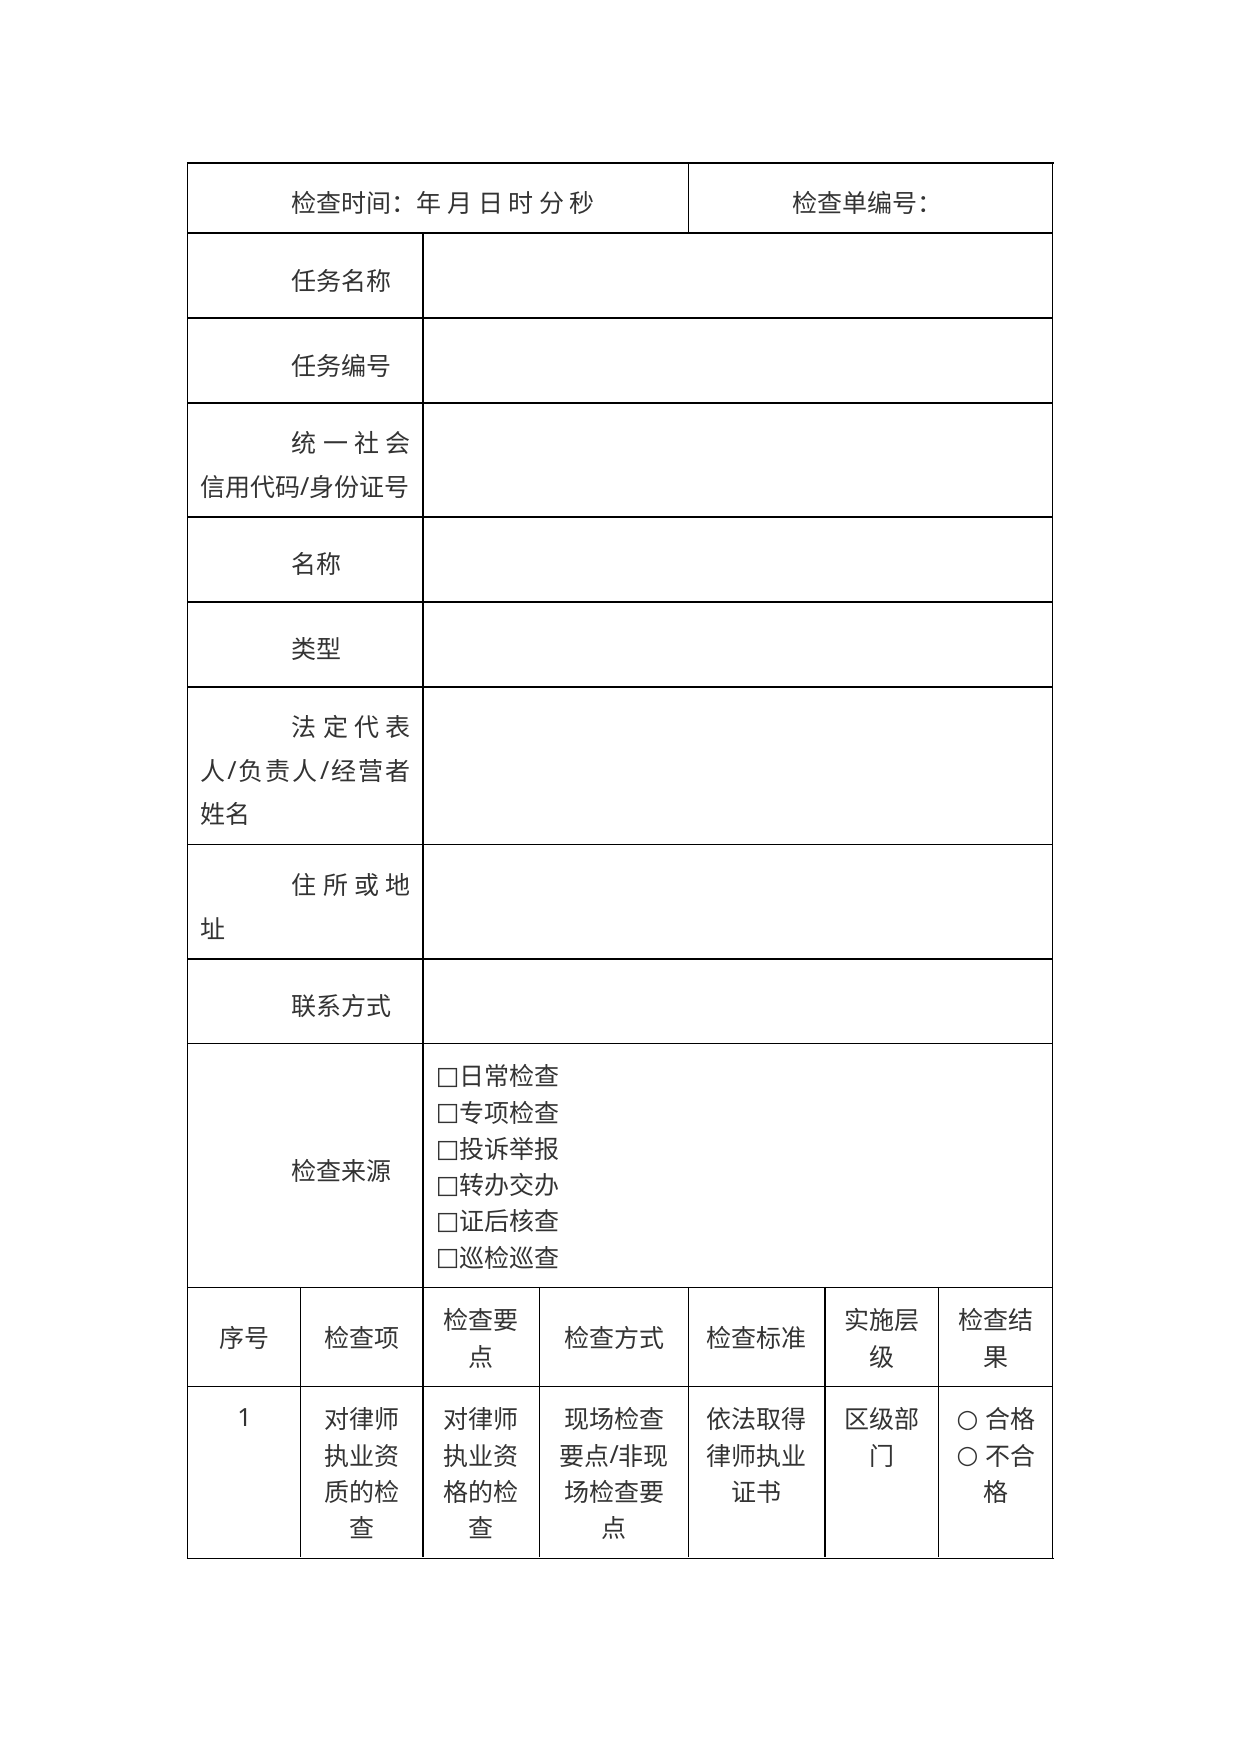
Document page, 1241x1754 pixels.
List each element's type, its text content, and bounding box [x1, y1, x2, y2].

table_cell 依法取得律师执业证书 [689, 1387, 824, 1557]
table_cell 法定代表人/负责人/经营者姓名 [188, 688, 422, 844]
table_cell 序号 [188, 1288, 300, 1386]
table_cell 类型 [188, 603, 422, 686]
table_cell [424, 518, 1052, 601]
table_cell 对律师执业资格的检查 [424, 1387, 539, 1557]
table_cell 检查项 [301, 1288, 422, 1386]
table_cell 检查方式 [540, 1288, 688, 1386]
table_cell [424, 688, 1052, 844]
table_cell 名称 [188, 518, 422, 601]
table_cell 对律师执业资质的检查 [301, 1387, 422, 1557]
table_cell 检查来源 [188, 1044, 422, 1287]
table_header 检查时间：年 月 日 时 分 秒 [188, 164, 688, 232]
table_header 检查单编号： [689, 164, 1052, 232]
table_cell 检查要点 [424, 1288, 539, 1386]
table_cell 检查标准 [689, 1288, 824, 1386]
table_cell [424, 234, 1052, 317]
table_cell 区级部门 [826, 1387, 938, 1557]
table_cell □日常检查 □专项检查 □投诉举报 □转办交办 □证后核查 □巡检巡查 [424, 1044, 1052, 1287]
table_cell [424, 603, 1052, 686]
table_cell 任务名称 [188, 234, 422, 317]
table_cell 1 [188, 1387, 300, 1557]
table_cell 住所或地址 [188, 845, 422, 958]
table_cell 任务编号 [188, 319, 422, 402]
table_cell [424, 319, 1052, 402]
table_cell 现场检查要点/非现场检查要点 [540, 1387, 688, 1557]
table_cell 检查结果 [939, 1288, 1052, 1386]
table_cell ○ 合格 ○ 不合格 [939, 1387, 1052, 1557]
table_cell [424, 960, 1052, 1043]
table_cell [424, 845, 1052, 958]
table_cell 实施层级 [826, 1288, 938, 1386]
table_cell 联系方式 [188, 960, 422, 1043]
table_cell 统一社会信用代码/身份证号 [188, 404, 422, 516]
table_cell [424, 404, 1052, 516]
